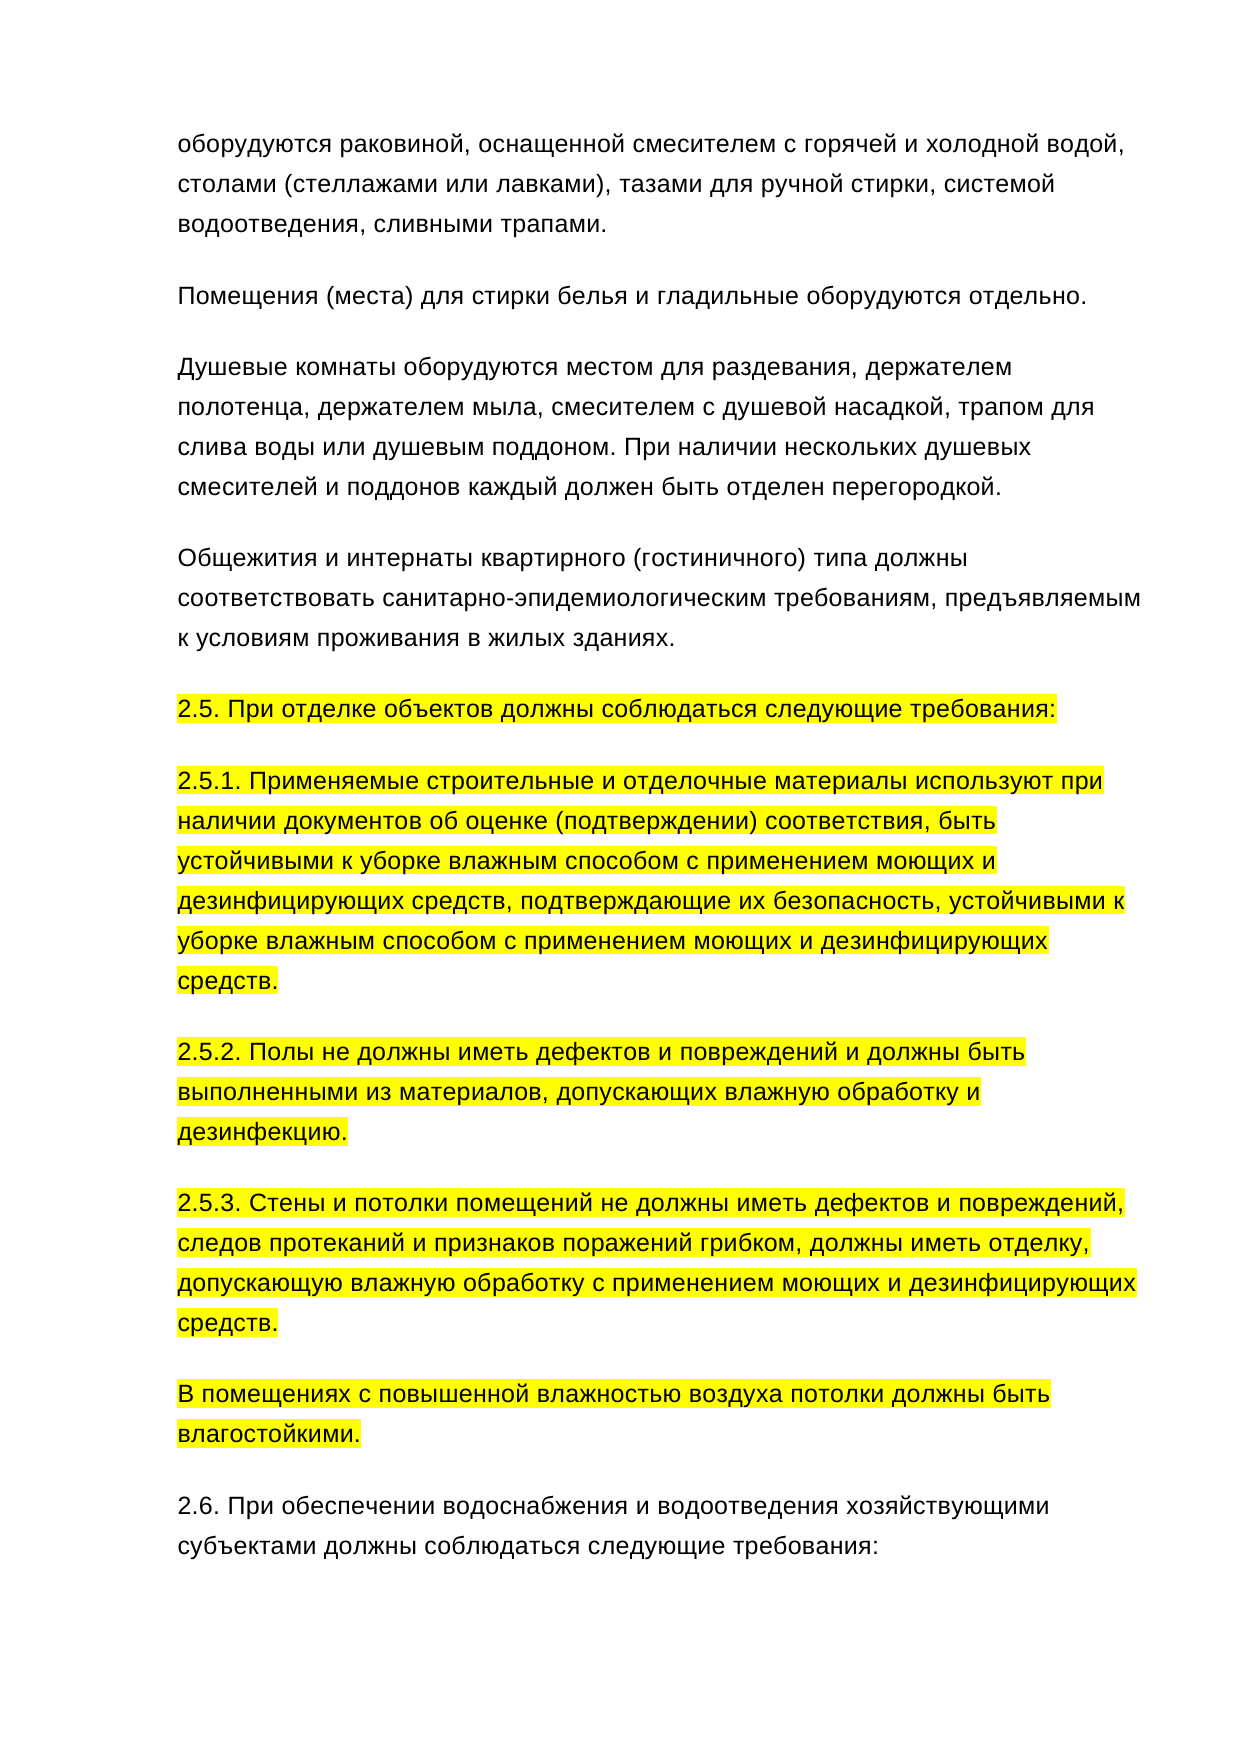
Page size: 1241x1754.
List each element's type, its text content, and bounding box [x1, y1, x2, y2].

text В помещениях с повышенной влажностью воздуха потолки должны быть влагостойкими. [177, 1368, 1152, 1448]
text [177, 118, 1152, 238]
text 2.5.3. Стены и потолки помещений не должны иметь дефектов и повреждений, следов протеканий и признаков поражений грибком, должны иметь отделку, допускающую влажную обработку с применением моющих и дезинфицирующих средств. [177, 1177, 1152, 1337]
text 2.5.1. Применяемые строительные и отделочные материалы используют при наличии документов об оценке (подтверждении) соответствия, быть устойчивыми к уборке влажным способом с применением моющих и дезинфицирующих средств, подтверждающие их безопасность, устойчивыми к уборке влажным способом с применением моющих и дезинфицирующих средств. [177, 754, 1152, 994]
text Общежития и интернаты квартирного (гостиничного) типа должны соответствовать санитарно-эпидемиологическим требованиям, предъявляемым к условиям проживания в жилых зданиях. [177, 532, 1152, 652]
text Помещения (места) для стирки белья и гладильные оборудуются отдельно. [177, 269, 1152, 309]
text Душевые комнаты оборудуются местом для раздевания, держателем полотенца, держателем мыла, смесителем с душевой насадкой, трапом для слива воды или душевым поддоном. При наличии нескольких душевых смесителей и поддонов каждый должен быть отделен перегородкой. [177, 341, 1152, 501]
text 2.6. При обеспечении водоснабжения и водоотведения хозяйствующими субъектами должны соблюдаться следующие требования: [177, 1479, 1152, 1559]
text 2.5. При отделке объектов должны соблюдаться следующие требования: [177, 683, 1152, 723]
text 2.5.2. Полы не должны иметь дефектов и повреждений и должны быть выполненными из материалов, допускающих влажную обработку и дезинфекцию. [177, 1026, 1152, 1146]
